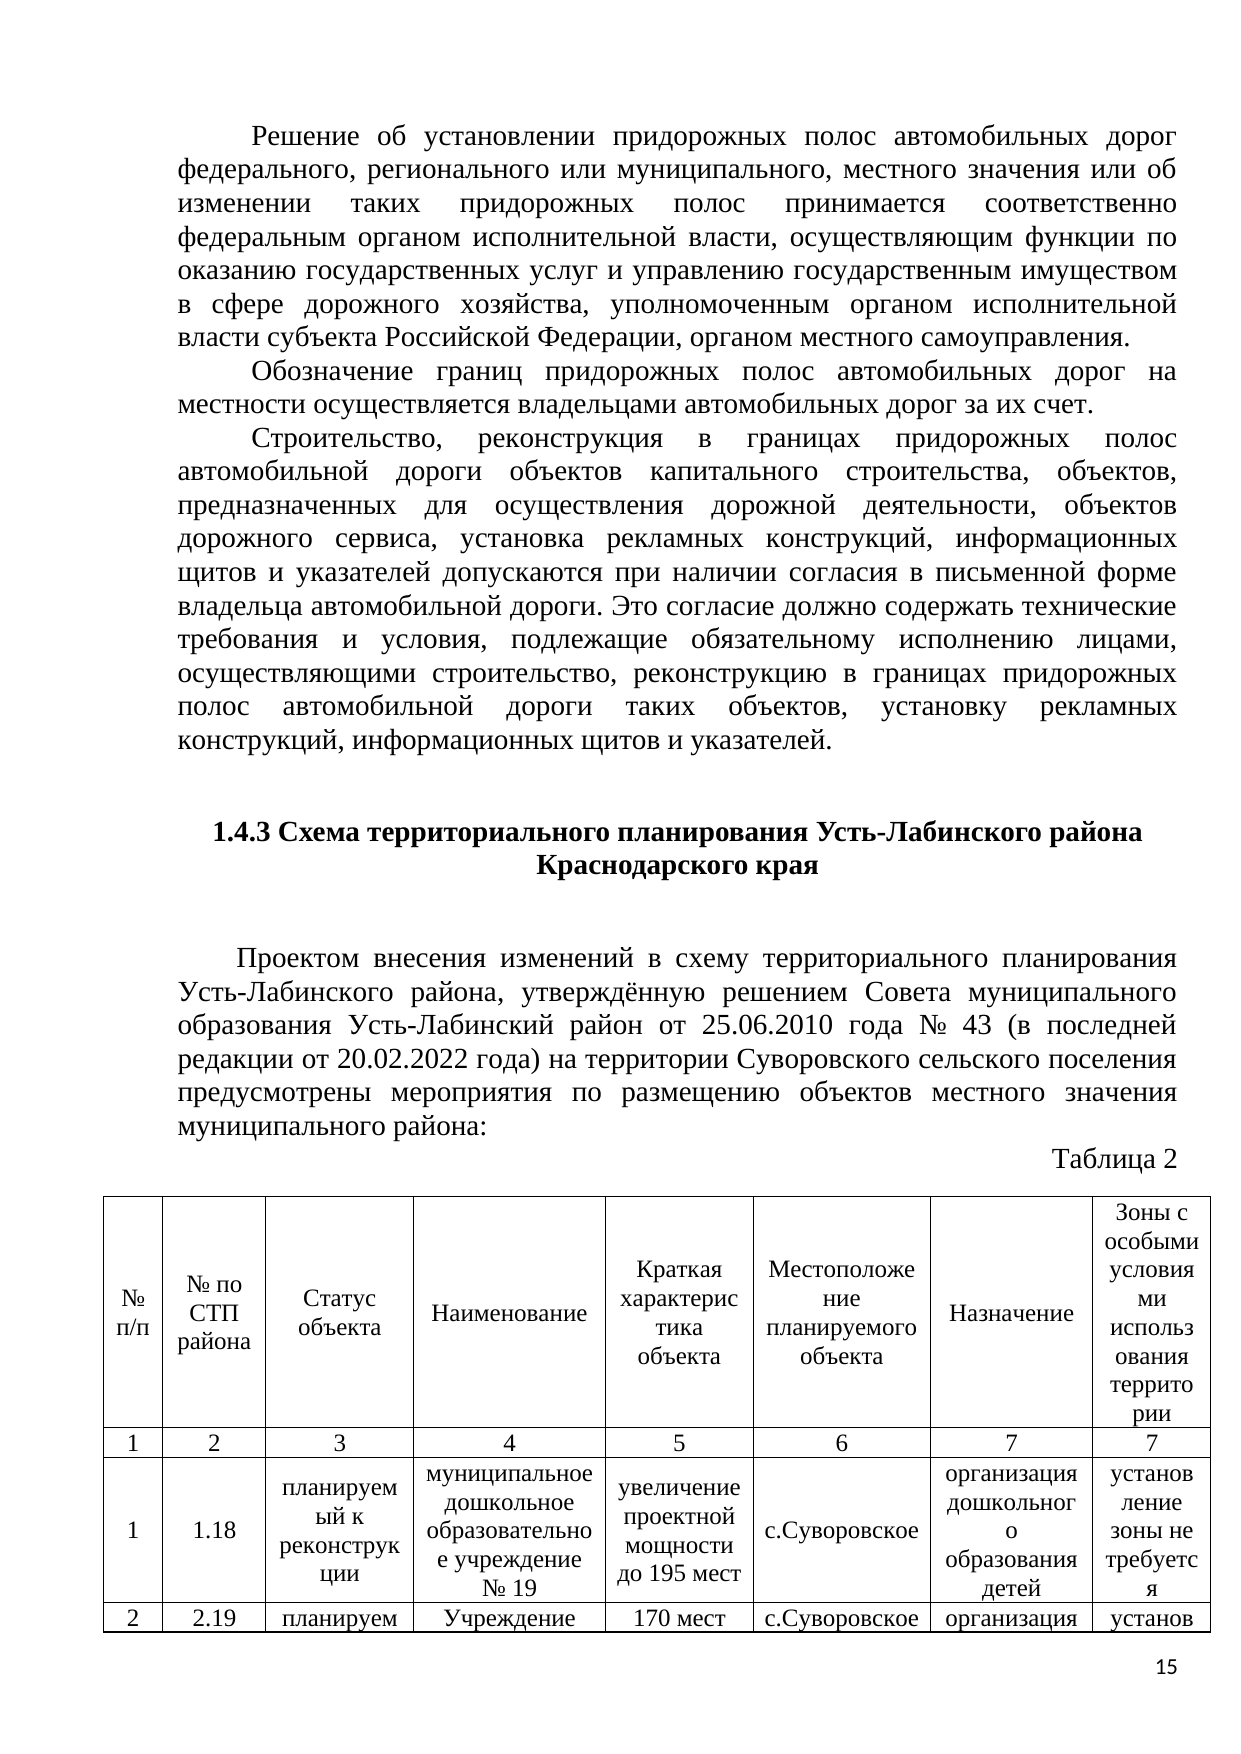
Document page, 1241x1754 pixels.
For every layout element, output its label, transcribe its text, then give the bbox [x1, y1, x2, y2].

table_cell планируемый к реконструкции [266, 1458, 413, 1602]
table_cell с.Суворовское [754, 1603, 930, 1631]
table_header № п/п [104, 1197, 162, 1427]
text Строительство, реконструкция в границах придорожных полос автомобильной дороги объектов капитального строительства, объектов, предназначенных для осуществления дорожной деятельности, объектов дорожного сервиса, установка рекламных конструкций, информационных щитов и указателей допускаются при наличии согласия в письменной форме владельца автомобильной дороги. Это согласие должно содержать технические требования и условия, подлежащие обязательному исполнению лицами, осуществляющими строительство, реконструкцию в границах придорожных полос автомобильной дороги таких объектов, установку рекламных конструкций, информационных щитов и указателей. [177, 420, 1178, 755]
subtitle 1.4.3 Схема территориального планирования Усть-Лабинского района Краснодарского края [177, 814, 1178, 881]
table_cell 7 [931, 1428, 1092, 1457]
table_header Наименование [414, 1197, 605, 1427]
table_header Статус объекта [266, 1197, 413, 1427]
table_header № по СТП района [163, 1197, 265, 1427]
table_cell 4 [414, 1428, 605, 1457]
table_cell 170 мест [606, 1603, 753, 1631]
table_header Назначение [931, 1197, 1092, 1427]
table_cell муниципальное дошкольное образовательное учреждение № 19 [414, 1458, 605, 1602]
table_cell 1 [104, 1458, 162, 1602]
text Проектом внесения изменений в схему территориального планирования Усть-Лабинского района, утверждённую решением Совета муниципального образования Усть-Лабинский район от 25.06.2010 года № 43 (в последней редакции от 20.02.2022 года) на территории Суворовского сельского поселения предусмотрены мероприятия по размещению объектов местного значения муниципального района: [177, 940, 1178, 1142]
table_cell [931, 1603, 1092, 1631]
text Таблица 2 [177, 1142, 1178, 1175]
table_header Местоположение планируемого объекта [754, 1197, 930, 1427]
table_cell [1093, 1603, 1210, 1631]
table_cell 7 [1093, 1428, 1210, 1457]
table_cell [414, 1603, 605, 1631]
text Решение об установлении придорожных полос автомобильных дорог федерального, регионального или муниципального, местного значения или об изменении таких придорожных полос принимается соответственно федеральным органом исполнительной власти, осуществляющим функции по оказанию государственных услуг и управлению государственным имуществом в сфере дорожного хозяйства, уполномоченным органом исполнительной власти субъекта Российской Федерации, органом местного самоуправления. [177, 118, 1178, 353]
table_cell 1.18 [163, 1458, 265, 1602]
table_cell 1 [104, 1428, 162, 1457]
text Обозначение границ придорожных полос автомобильных дорог на местности осуществляется владельцами автомобильных дорог за их счет. [177, 353, 1178, 420]
table_cell увеличение проектной мощности до 195 мест [606, 1458, 753, 1602]
table_header Зоны с особыми условиями использования территории [1093, 1197, 1210, 1427]
table_cell установление зоны не требуется [1093, 1458, 1210, 1602]
table_cell организация дошкольного образования детей [931, 1458, 1092, 1602]
table_header Краткая характеристика объекта [606, 1197, 753, 1427]
table_cell 2 [163, 1428, 265, 1457]
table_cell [266, 1603, 413, 1631]
table_cell с.Суворовское [754, 1458, 930, 1602]
table_cell 2.19 [163, 1603, 265, 1631]
table_cell 6 [754, 1428, 930, 1457]
table_cell 3 [266, 1428, 413, 1457]
table_cell 5 [606, 1428, 753, 1457]
table_cell 2 [104, 1603, 162, 1631]
